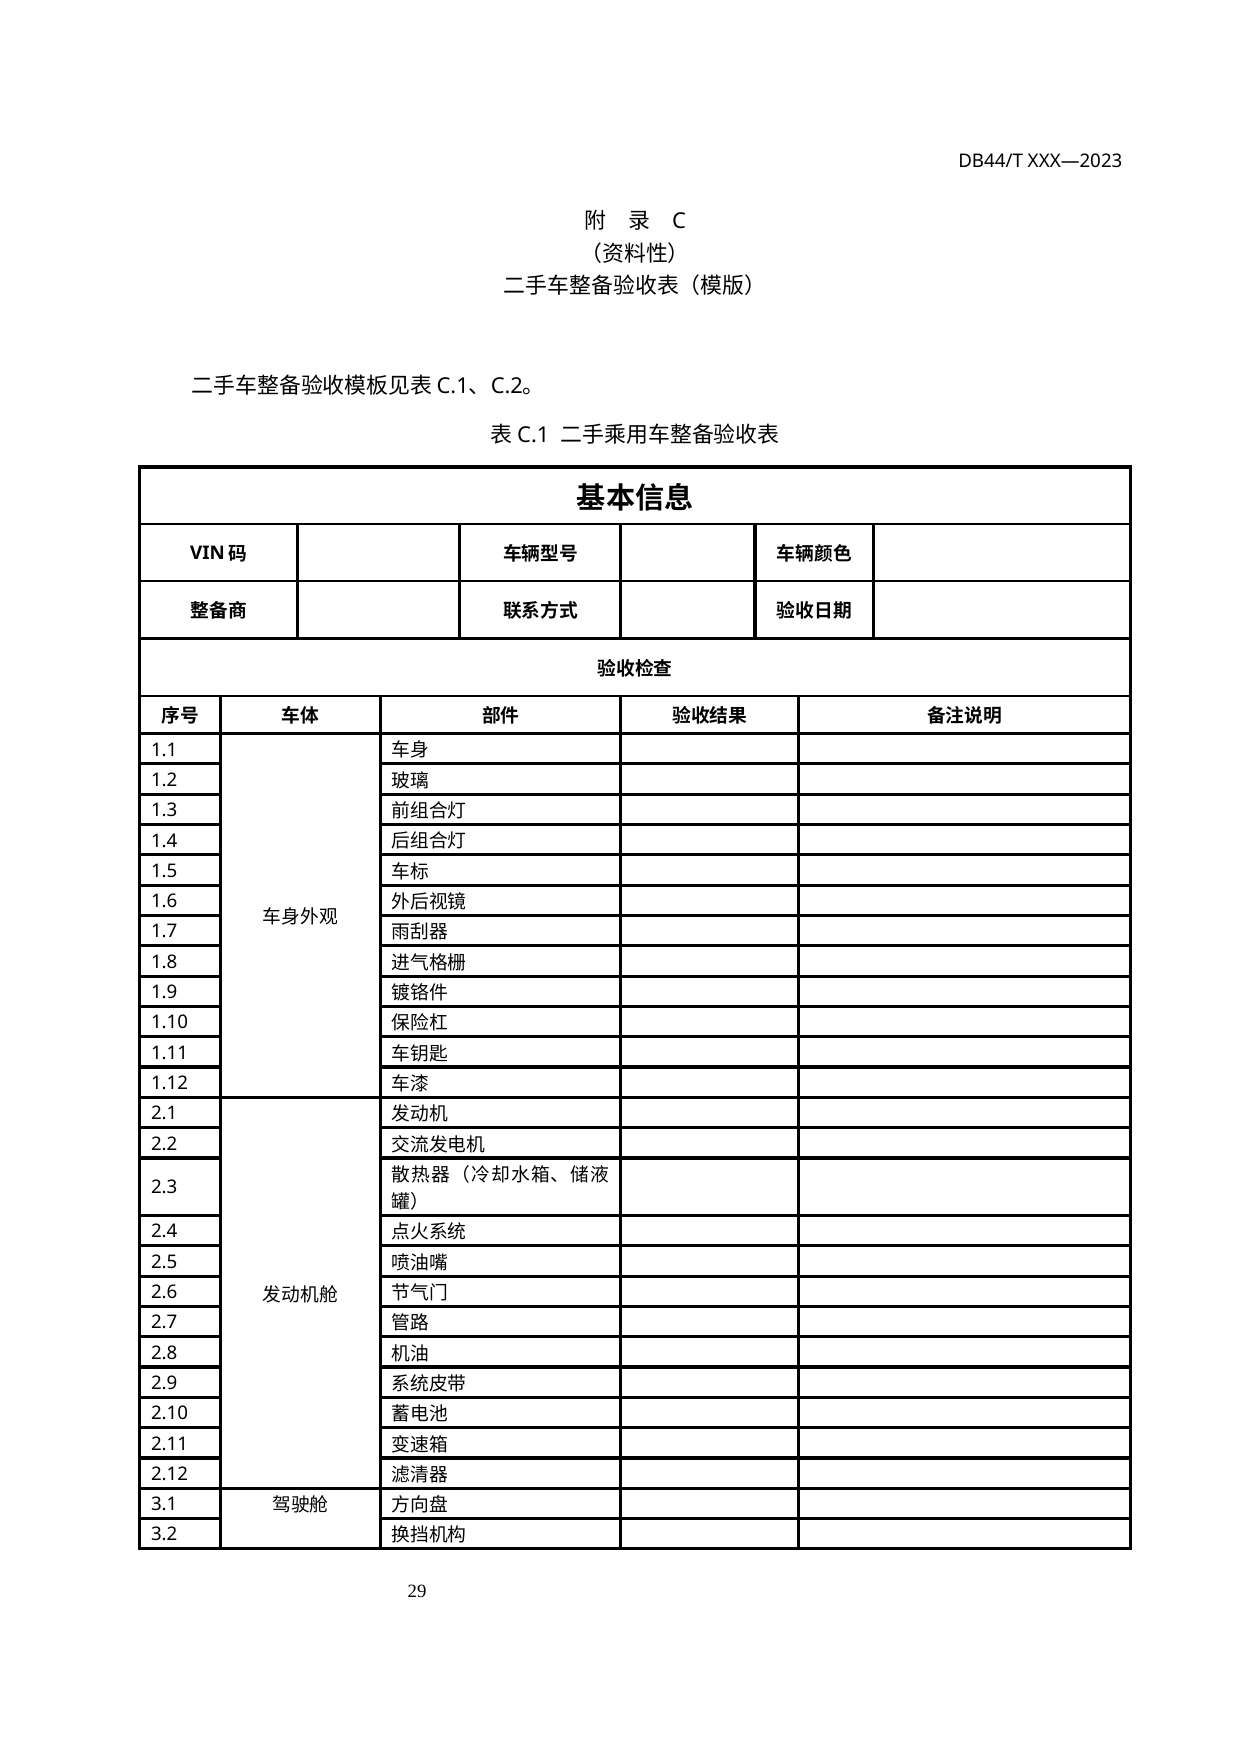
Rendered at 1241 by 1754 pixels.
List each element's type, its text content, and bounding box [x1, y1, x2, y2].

table_header 基本信息 [141, 469, 1129, 523]
table_cell [141, 1308, 219, 1335]
table_cell 车体 [222, 697, 379, 732]
table_cell [622, 765, 797, 793]
table_cell [622, 582, 753, 637]
table_cell [800, 978, 1129, 1005]
table_cell [622, 978, 797, 1005]
table_cell [800, 1308, 1129, 1335]
table_cell [622, 796, 797, 823]
table_cell [141, 1369, 219, 1396]
table_cell [622, 1490, 797, 1517]
table_cell [622, 917, 797, 944]
table_cell 发动机 [382, 1099, 619, 1126]
table_cell [141, 1490, 219, 1517]
table_cell [141, 1129, 219, 1156]
table_cell [800, 1217, 1129, 1244]
text 表C.1 二手乘用车整备验收表 [148, 417, 1122, 449]
table_cell 车身外观 [222, 735, 379, 1096]
table_cell [800, 1069, 1129, 1096]
table_cell [622, 1520, 797, 1547]
table_cell 备注说明 [800, 697, 1129, 732]
table_cell [622, 1008, 797, 1035]
table_cell [800, 735, 1129, 762]
table_cell 点火系统 [382, 1217, 619, 1244]
table_cell [800, 1099, 1129, 1126]
table_cell [800, 917, 1129, 944]
table_cell [622, 856, 797, 883]
table_cell 后组合灯 [382, 826, 619, 853]
table_cell [622, 1217, 797, 1244]
table_cell 换挡机构 [382, 1520, 619, 1547]
table_cell [299, 582, 458, 637]
table_cell [141, 1038, 219, 1065]
table_cell [141, 826, 219, 853]
table_cell 管路 [382, 1308, 619, 1335]
table_cell 前组合灯 [382, 796, 619, 823]
table_cell [622, 887, 797, 914]
table_cell [875, 525, 1129, 580]
table_cell 车辆型号 [461, 525, 619, 580]
table_cell 滤清器 [382, 1460, 619, 1487]
table_cell VIN码 [141, 525, 296, 580]
table_cell [141, 1008, 219, 1035]
table_cell [141, 1217, 219, 1244]
table_cell [800, 1429, 1129, 1456]
text 二手车整备验收模板见表C.1、C.2。 [148, 368, 1122, 400]
table_cell [141, 1099, 219, 1126]
table_cell 车身 [382, 735, 619, 762]
table_cell 喷油嘴 [382, 1247, 619, 1274]
table_cell 保险杠 [382, 1008, 619, 1035]
table_cell 车钥匙 [382, 1038, 619, 1065]
table_cell 联系方式 [461, 582, 619, 637]
table_cell [141, 1520, 219, 1547]
table_cell [141, 1160, 219, 1214]
table_cell 车辆颜色 [757, 525, 872, 580]
table_cell [622, 525, 753, 580]
table_cell [800, 1038, 1129, 1065]
table_cell [622, 826, 797, 853]
table_cell [141, 887, 219, 914]
table_cell [622, 1460, 797, 1487]
table_cell [141, 1399, 219, 1426]
table_cell 验收检查 [141, 640, 1129, 694]
table_cell [141, 1338, 219, 1365]
table_cell [141, 765, 219, 793]
table_cell 整备商 [141, 582, 296, 637]
table_cell [800, 826, 1129, 853]
table_cell [622, 1278, 797, 1305]
table_cell 机油 [382, 1338, 619, 1365]
table_cell [800, 1460, 1129, 1487]
table_cell 蓄电池 [382, 1399, 619, 1426]
table_cell 方向盘 [382, 1490, 619, 1517]
table_cell [141, 1460, 219, 1487]
table_cell [622, 1129, 797, 1156]
table_cell 散热器（冷却水箱、储液罐） [382, 1160, 619, 1214]
table_cell 玻璃 [382, 765, 619, 793]
table_cell [800, 1160, 1129, 1214]
table_cell 雨刮器 [382, 917, 619, 944]
table_cell [141, 947, 219, 974]
table_cell 序号 [141, 697, 219, 732]
text （资料性） 二手车整备验收表（模版） [148, 203, 1122, 301]
table_cell [299, 525, 458, 580]
table_cell 变速箱 [382, 1429, 619, 1456]
table_cell [800, 887, 1129, 914]
table_cell [622, 735, 797, 762]
table_cell [622, 1429, 797, 1456]
table_cell [800, 1369, 1129, 1396]
table_cell [622, 1308, 797, 1335]
table_cell 节气门 [382, 1278, 619, 1305]
table_cell [622, 1069, 797, 1096]
table_cell [141, 796, 219, 823]
table_cell 交流发电机 [382, 1129, 619, 1156]
table_cell [800, 1278, 1129, 1305]
table_cell [141, 1429, 219, 1456]
table_cell [800, 1490, 1129, 1517]
table_cell [622, 1338, 797, 1365]
table_cell 外后视镜 [382, 887, 619, 914]
table_cell 驾驶舱 [222, 1490, 379, 1547]
table_cell [622, 1247, 797, 1274]
table_cell 车标 [382, 856, 619, 883]
table_cell [800, 1399, 1129, 1426]
table_cell [622, 1399, 797, 1426]
table_cell [141, 1247, 219, 1274]
table_cell [800, 1338, 1129, 1365]
table_cell 进气格栅 [382, 947, 619, 974]
table_cell [622, 1369, 797, 1396]
table_cell [800, 1129, 1129, 1156]
table_cell [622, 947, 797, 974]
table_cell 验收结果 [622, 697, 797, 732]
table_cell [622, 1038, 797, 1065]
table_cell 部件 [382, 697, 619, 732]
table_cell 系统皮带 [382, 1369, 619, 1396]
table_cell [141, 978, 219, 1005]
table_cell [800, 1520, 1129, 1547]
table_cell [141, 1278, 219, 1305]
table_cell [800, 1008, 1129, 1035]
table_cell [800, 856, 1129, 883]
table_cell 验收日期 [757, 582, 872, 637]
table_cell [141, 917, 219, 944]
table_cell [622, 1160, 797, 1214]
table_cell [141, 735, 219, 762]
table_cell 镀铬件 [382, 978, 619, 1005]
table_cell [800, 1247, 1129, 1274]
table_cell [622, 1099, 797, 1126]
table_cell [800, 796, 1129, 823]
table_cell 车漆 [382, 1069, 619, 1096]
table_cell [141, 856, 219, 883]
table_cell 发动机舱 [222, 1099, 379, 1487]
table_cell [800, 947, 1129, 974]
table_cell [141, 1069, 219, 1096]
table_cell [875, 582, 1129, 637]
table_cell [800, 765, 1129, 793]
